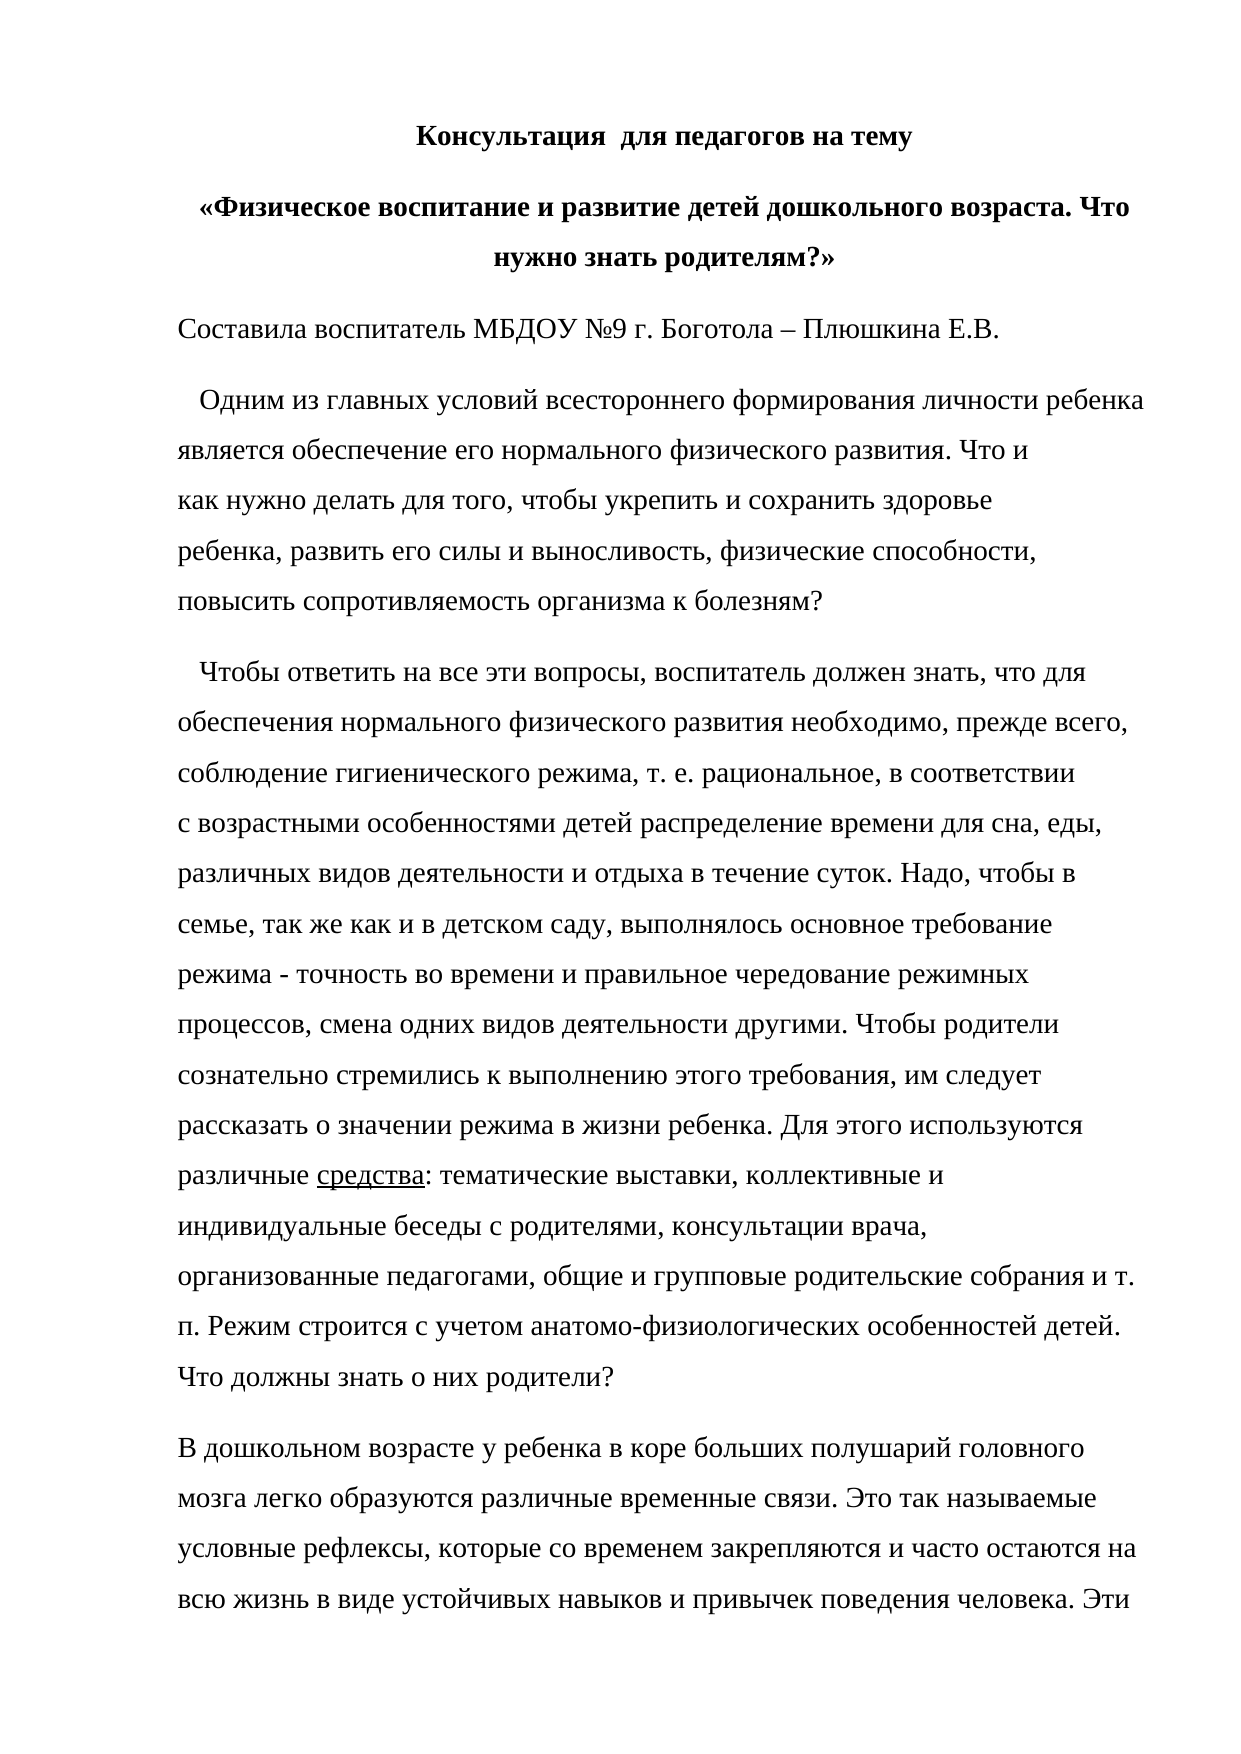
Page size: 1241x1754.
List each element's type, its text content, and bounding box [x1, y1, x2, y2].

text Чтобы ответить на все эти вопросы, воспитатель должен знать, что для обеспечения нормального физического развития необходимо, прежде всего, соблюдение гигиенического режима, т. е. рациональное, в соответствии с возрастными особенностями детей распределение времени для сна, еды, различных видов деятельности и отдыха в течение суток. Надо, чтобы в семье, так же как и в детском саду, выполнялось основное требование режима - точность во времени и правильное чередование режимных процессов, смена одних видов деятельности другими. Чтобы родители сознательно стремились к выполнению этого требования, им следует рассказать о значении режима в жизни ребенка. Для этого используются различные средства: тематические выставки, коллективные и индивидуальные беседы с родителями, консультации врача, организованные педагогами, общие и групповые родительские собрания и т. п. Режим строится с учетом анатомо-физиологических особенностей детей. Что должны знать о них родители? [177, 654, 1152, 1392]
text Составила воспитатель МБДОУ №9 г. Боготола – Плюшкина Е.В. [177, 311, 1152, 344]
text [177, 1430, 1152, 1614]
text Консультация для педагогов на тему [177, 118, 1152, 152]
text Одним из главных условий всестороннего формирования личности ребенка является обеспечение его нормального физического развития. Что и как нужно делать для того, чтобы укрепить и сохранить здоровье ребенка, развить его силы и выносливость, физические способности, повысить сопротивляемость организма к болезням? [177, 382, 1152, 617]
text «Физическое воспитание и развитие детей дошкольного возраста. Что нужно знать родителям?» [177, 189, 1152, 273]
